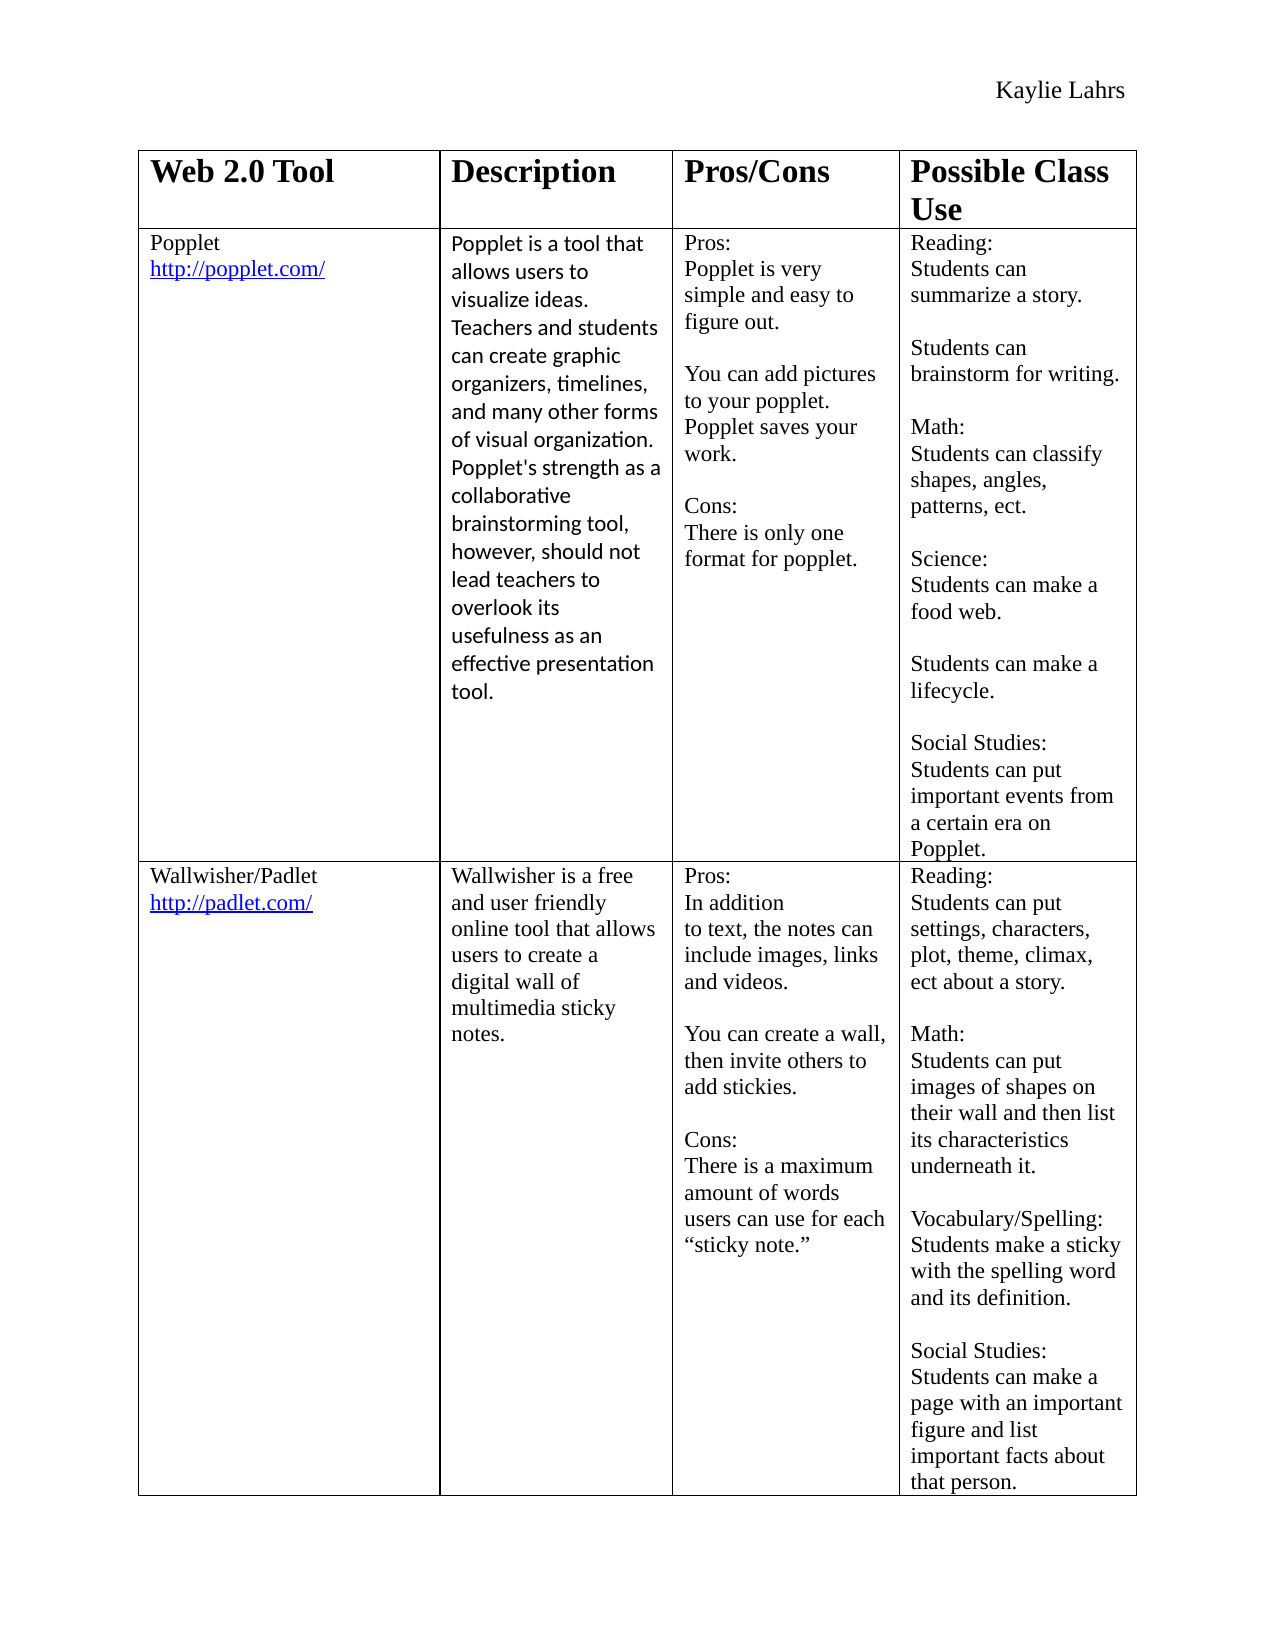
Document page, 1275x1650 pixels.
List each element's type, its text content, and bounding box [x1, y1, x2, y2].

table_cell Wallwisher/Padlet http://padlet.com/ [139, 862, 439, 1495]
table_header Description [441, 151, 672, 228]
table_cell Reading: Students can summarize a story. Students can brainstorm for writing. Math: Students can classify shapes, angles, patterns, ect. Science: Students can make a food web. Students can make a lifecycle. Social Studies: Students can put important events from a certain era on Popplet. [900, 229, 1136, 861]
table_cell Popplet is a tool that allows users to visualize ideas. Teachers and students can create graphic organizers, timelines, and many other forms of visual organization. Popplet's strength as a collaborative brainstorming tool, however, should not lead teachers to overlook its usefulness as an effective presentation tool. [441, 229, 672, 861]
table_header Pros/Cons [673, 151, 899, 228]
table_cell Reading: Students can put settings, characters, plot, theme, climax, ect about a story. Math: Students can put images of shapes on their wall and then list its characteristics underneath it. Vocabulary/Spelling: Students make a sticky with the spelling word and its definition. Social Studies: Students can make a page with an important figure and list important facts about that person. [900, 862, 1136, 1495]
table_header Web 2.0 Tool [139, 151, 439, 228]
table_header Possible Class Use [900, 151, 1136, 228]
table_cell Pros: In addition to text, the notes can include images, links and videos. You can create a wall, then invite others to add stickies. Cons: There is a maximum amount of words users can use for each “sticky note.” [673, 862, 899, 1495]
table_cell Popplet http://popplet.com/ [139, 229, 439, 861]
table_cell Pros: Popplet is very simple and easy to figure out. You can add pictures to your popplet. Popplet saves your work. Cons: There is only one format for popplet. [673, 229, 899, 861]
table_cell Wallwisher is a free and user friendly online tool that allows users to create a digital wall of multimedia sticky notes. [441, 862, 672, 1495]
